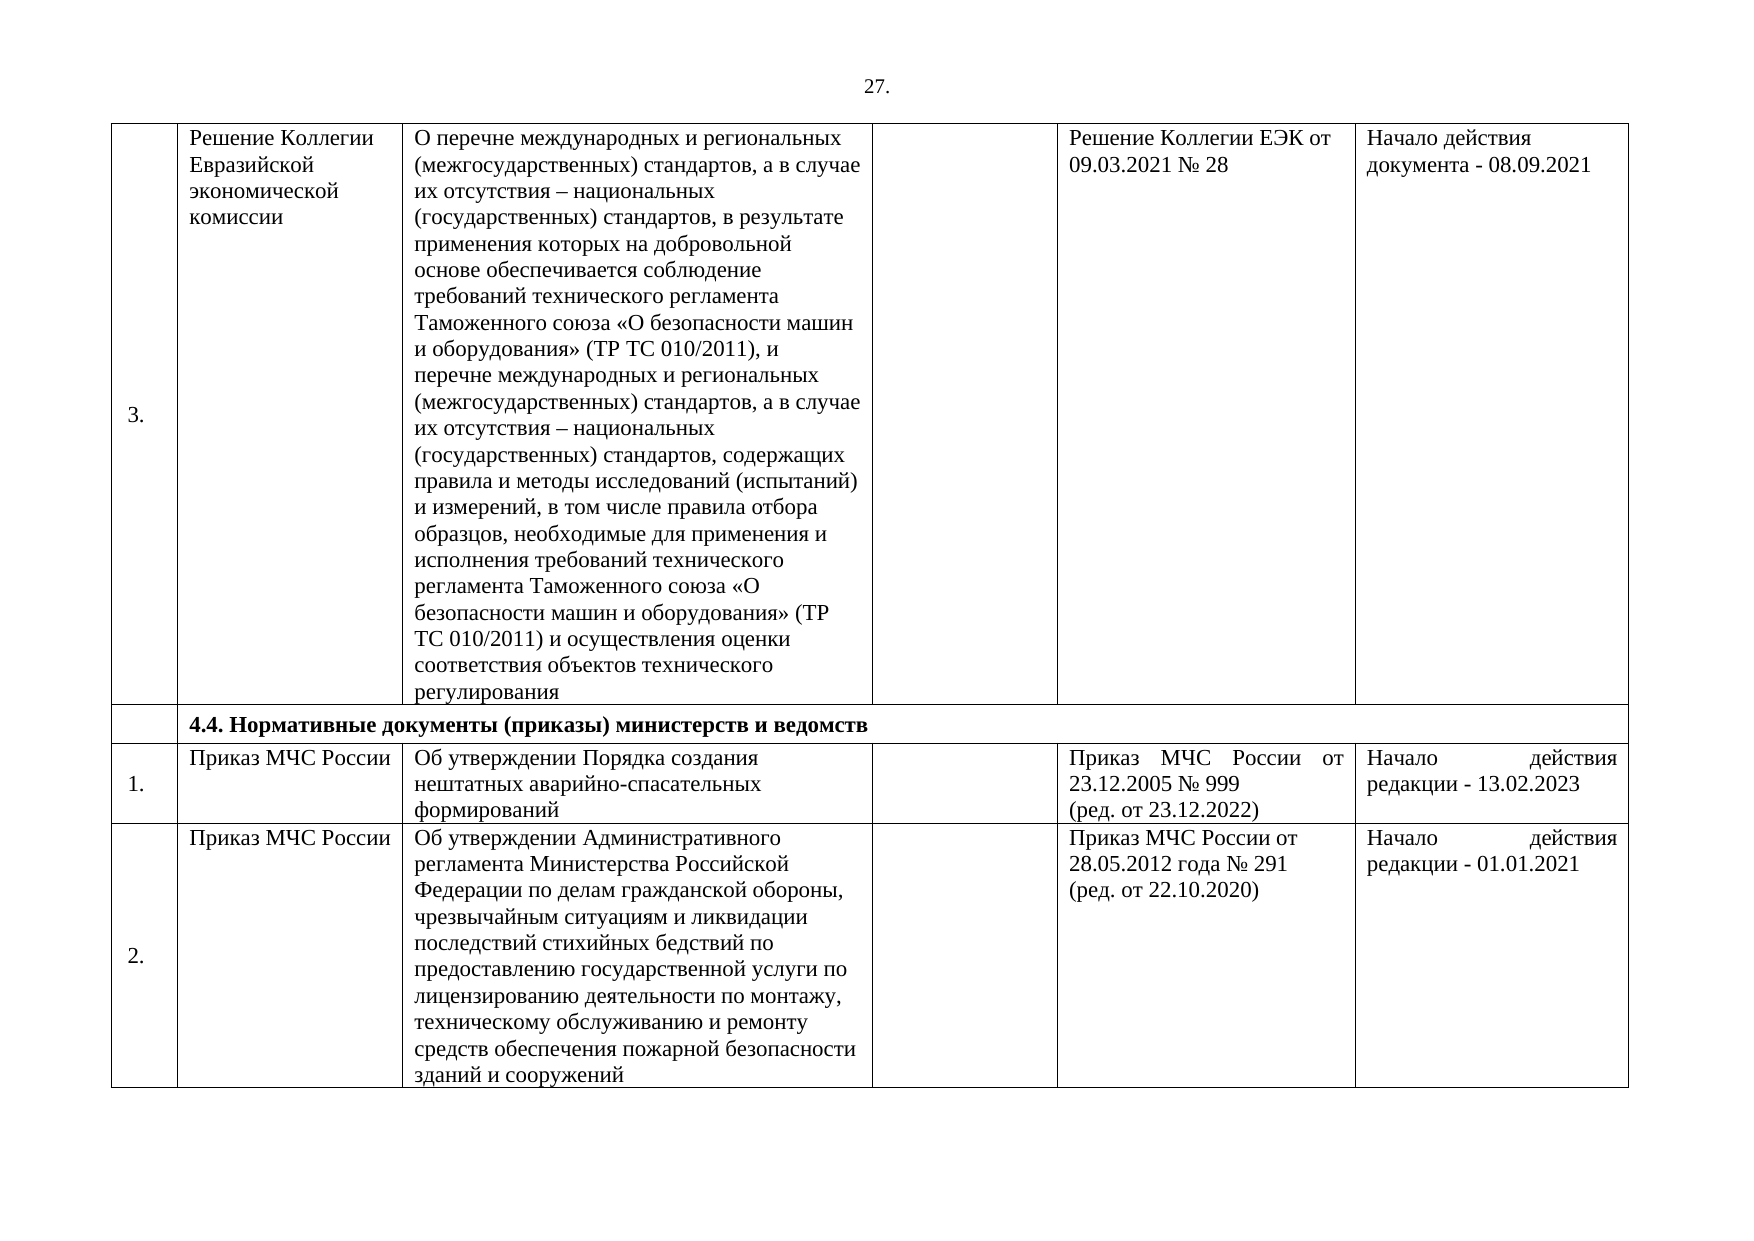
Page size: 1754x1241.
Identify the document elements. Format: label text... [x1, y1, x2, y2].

table_cell Приказ МЧС России от 28.05.2012 года № 291 (ред. от 22.10.2020) [1058, 824, 1355, 1087]
table_cell [873, 744, 1057, 823]
table_cell [112, 744, 177, 823]
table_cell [1356, 824, 1628, 1087]
table_cell Начало действия редакции - 13.02.2023 [1356, 744, 1628, 823]
table_cell Решение Коллегии Евразийской экономической комиссии [178, 124, 402, 704]
table_cell [112, 705, 177, 743]
table_cell Приказ МЧС России [178, 824, 402, 1087]
table_cell Приказ МЧС России [178, 744, 402, 823]
table_cell [873, 124, 1057, 704]
table_cell Об утверждении Административного регламента Министерства Российской Федерации по делам гражданской обороны, чрезвычайным ситуациям и ликвидации последствий стихийных бедствий по предоставлению государственной услуги по лицензированию деятельности по монтажу, техническому обслуживанию и ремонту средств обеспечения пожарной безопасности зданий и сооружений [403, 824, 872, 1087]
table_cell Об утверждении Порядка создания нештатных аварийно-спасательных формирований [559, 744, 872, 823]
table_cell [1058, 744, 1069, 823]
table_cell [112, 824, 177, 1087]
table_cell 4.4. Нормативные документы (приказы) министерств и ведомств [178, 705, 1628, 743]
table_cell Решение Коллегии ЕЭК от 09.03.2021 № 28 [1058, 124, 1355, 704]
table_cell [873, 824, 1057, 1087]
table_cell Приказ МЧС России от 23.12.2005 № 999 (ред. от 23.12.2022) [1240, 744, 1355, 823]
table_cell Начало действия документа - 08.09.2021 [1356, 124, 1628, 704]
table_cell [112, 124, 177, 704]
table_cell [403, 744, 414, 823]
table_cell О перечне международных и региональных (межгосударственных) стандартов, а в случае их отсутствия – национальных (государственных) стандартов, в результате применения которых на добровольной основе обеспечивается соблюдение требований технического регламента Таможенного союза «О безопасности машин и оборудования» (ТР ТС 010/2011), и перечне международных и региональных (межгосударственных) стандартов, а в случае их отсутствия – национальных (государственных) стандартов, содержащих правила и методы исследований (испытаний) и измерений, в том числе правила отбора образцов, необходимые для применения и исполнения требований технического регламента Таможенного союза «О безопасности машин и оборудования» (ТР ТС 010/2011) и осуществления оценки соответствия объектов технического регулирования [403, 124, 872, 704]
